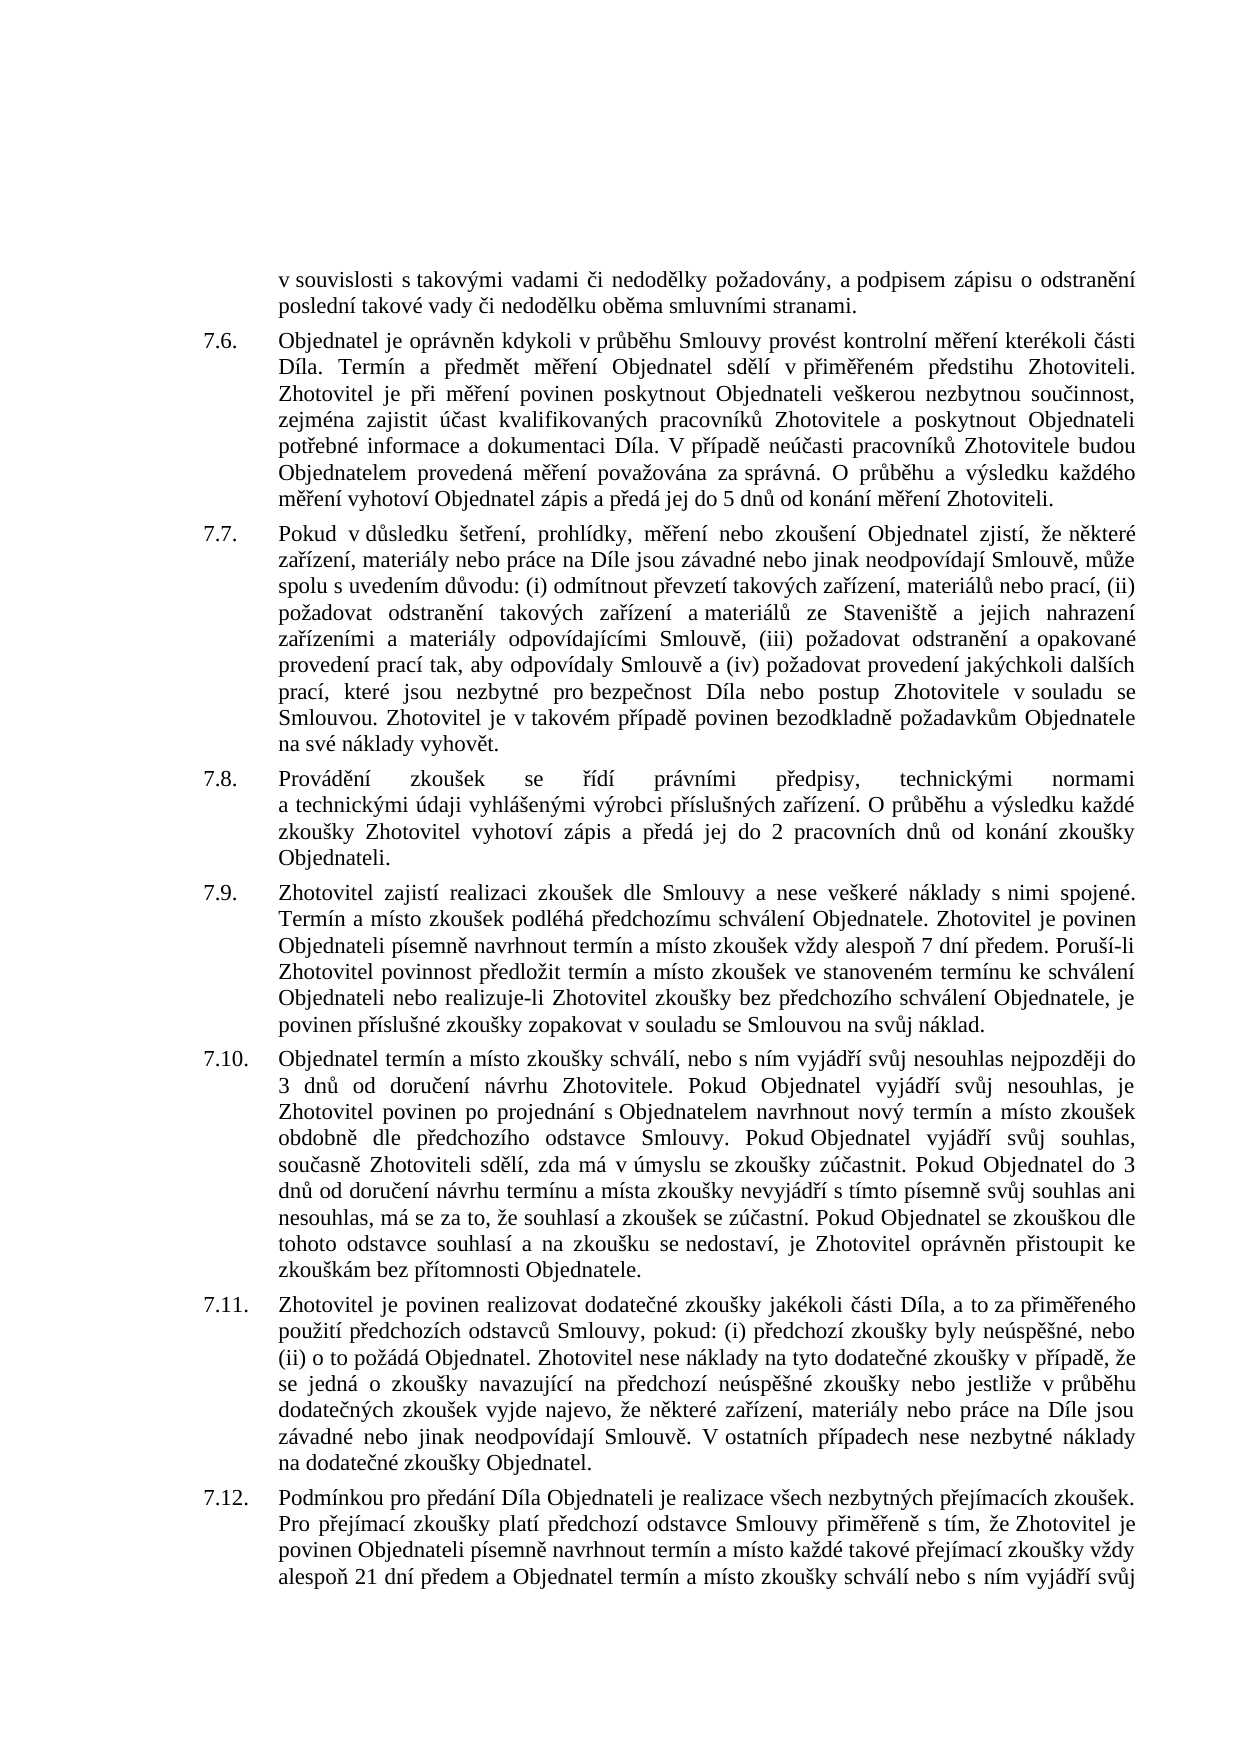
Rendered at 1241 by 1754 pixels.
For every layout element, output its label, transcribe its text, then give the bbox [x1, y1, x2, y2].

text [203, 1484, 1136, 1589]
text Pokud v důsledku šetření, prohlídky, měření nebo zkoušení Objednatel zjistí, že některé zařízení, materiály nebo práce na Díle jsou závadné nebo jinak neodpovídají Smlouvě, může spolu s uvedením důvodu: (i) odmítnout převzetí takových zařízení, materiálů nebo prací, (ii) požadovat odstranění takových zařízení a materiálů ze Staveniště a jejich nahrazení zařízeními a materiály odpovídajícími Smlouvě, (iii) požadovat odstranění a opakované provedení prací tak, aby odpovídaly Smlouvě a (iv) požadovat provedení jakýchkoli dalších prací, které jsou nezbytné pro bezpečnost Díla nebo postup Zhotovitele v souladu se Smlouvou. Zhotovitel je v takovém případě povinen bezodkladně požadavkům Objednatele na své náklady vyhovět. [203, 520, 1136, 757]
text Objednatel je oprávněn kdykoli v průběhu Smlouvy provést kontrolní měření kterékoli části Díla. Termín a předmět měření Objednatel sdělí v přiměřeném předstihu Zhotoviteli. Zhotovitel je při měření povinen poskytnout Objednateli veškerou nezbytnou součinnost, zejména zajistit účast kvalifikovaných pracovníků Zhotovitele a poskytnout Objednateli potřebné informace a dokumentaci Díla. V případě neúčasti pracovníků Zhotovitele budou Objednatelem provedená měření považována za správná. O průběhu a výsledku každého měření vyhotoví Objednatel zápis a předá jej do 5 dnů od konání měření Zhotoviteli. [203, 327, 1136, 511]
text Zhotovitel zajistí realizaci zkoušek dle Smlouvy a nese veškeré náklady s nimi spojené. Termín a místo zkoušek podléhá předchozímu schválení Objednatele. Zhotovitel je povinen Objednateli písemně navrhnout termín a místo zkoušek vždy alespoň 7 dní předem. Poruší-li Zhotovitel povinnost předložit termín a místo zkoušek ve stanoveném termínu ke schválení Objednateli nebo realizuje-li Zhotovitel zkoušky bez předchozího schválení Objednatele, je povinen příslušné zkoušky zopakovat v souladu se Smlouvou na svůj náklad. [203, 879, 1136, 1037]
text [203, 266, 1136, 318]
text Zhotovitel je povinen realizovat dodatečné zkoušky jakékoli části Díla, a to za přiměřeného použití předchozích odstavců Smlouvy, pokud: (i) předchozí zkoušky byly neúspěšné, nebo (ii) o to požádá Objednatel. Zhotovitel nese náklady na tyto dodatečné zkoušky v případě, že se jedná o zkoušky navazující na předchozí neúspěšné zkoušky nebo jestliže v průběhu dodatečných zkoušek vyjde najevo, že některé zařízení, materiály nebo práce na Díle jsou závadné nebo jinak neodpovídají Smlouvě. V ostatních případech nese nezbytné náklady na dodatečné zkoušky Objednatel. [203, 1291, 1136, 1475]
text Objednatel termín a místo zkoušky schválí, nebo s ním vyjádří svůj nesouhlas nejpozději do 3 dnů od doručení návrhu Zhotovitele. Pokud Objednatel vyjádří svůj nesouhlas, je Zhotovitel povinen po projednání s Objednatelem navrhnout nový termín a místo zkoušek obdobně dle předchozího odstavce Smlouvy. Pokud Objednatel vyjádří svůj souhlas, současně Zhotoviteli sdělí, zda má v úmyslu se zkoušky zúčastnit. Pokud Objednatel do 3 dnů od doručení návrhu termínu a místa zkoušky nevyjádří s tímto písemně svůj souhlas ani nesouhlas, má se za to, že souhlasí a zkoušek se zúčastní. Pokud Objednatel se zkouškou dle tohoto odstavce souhlasí a na zkoušku se nedostaví, je Zhotovitel oprávněn přistoupit ke zkouškám bez přítomnosti Objednatele. [203, 1045, 1136, 1283]
text Provádění zkoušek se řídí právními předpisy, technickými normami a technickými údaji vyhlášenými výrobci příslušných zařízení. O průběhu a výsledku každé zkoušky Zhotovitel vyhotoví zápis a předá jej do 2 pracovních dnů od konání zkoušky Objednateli. [203, 765, 1136, 871]
